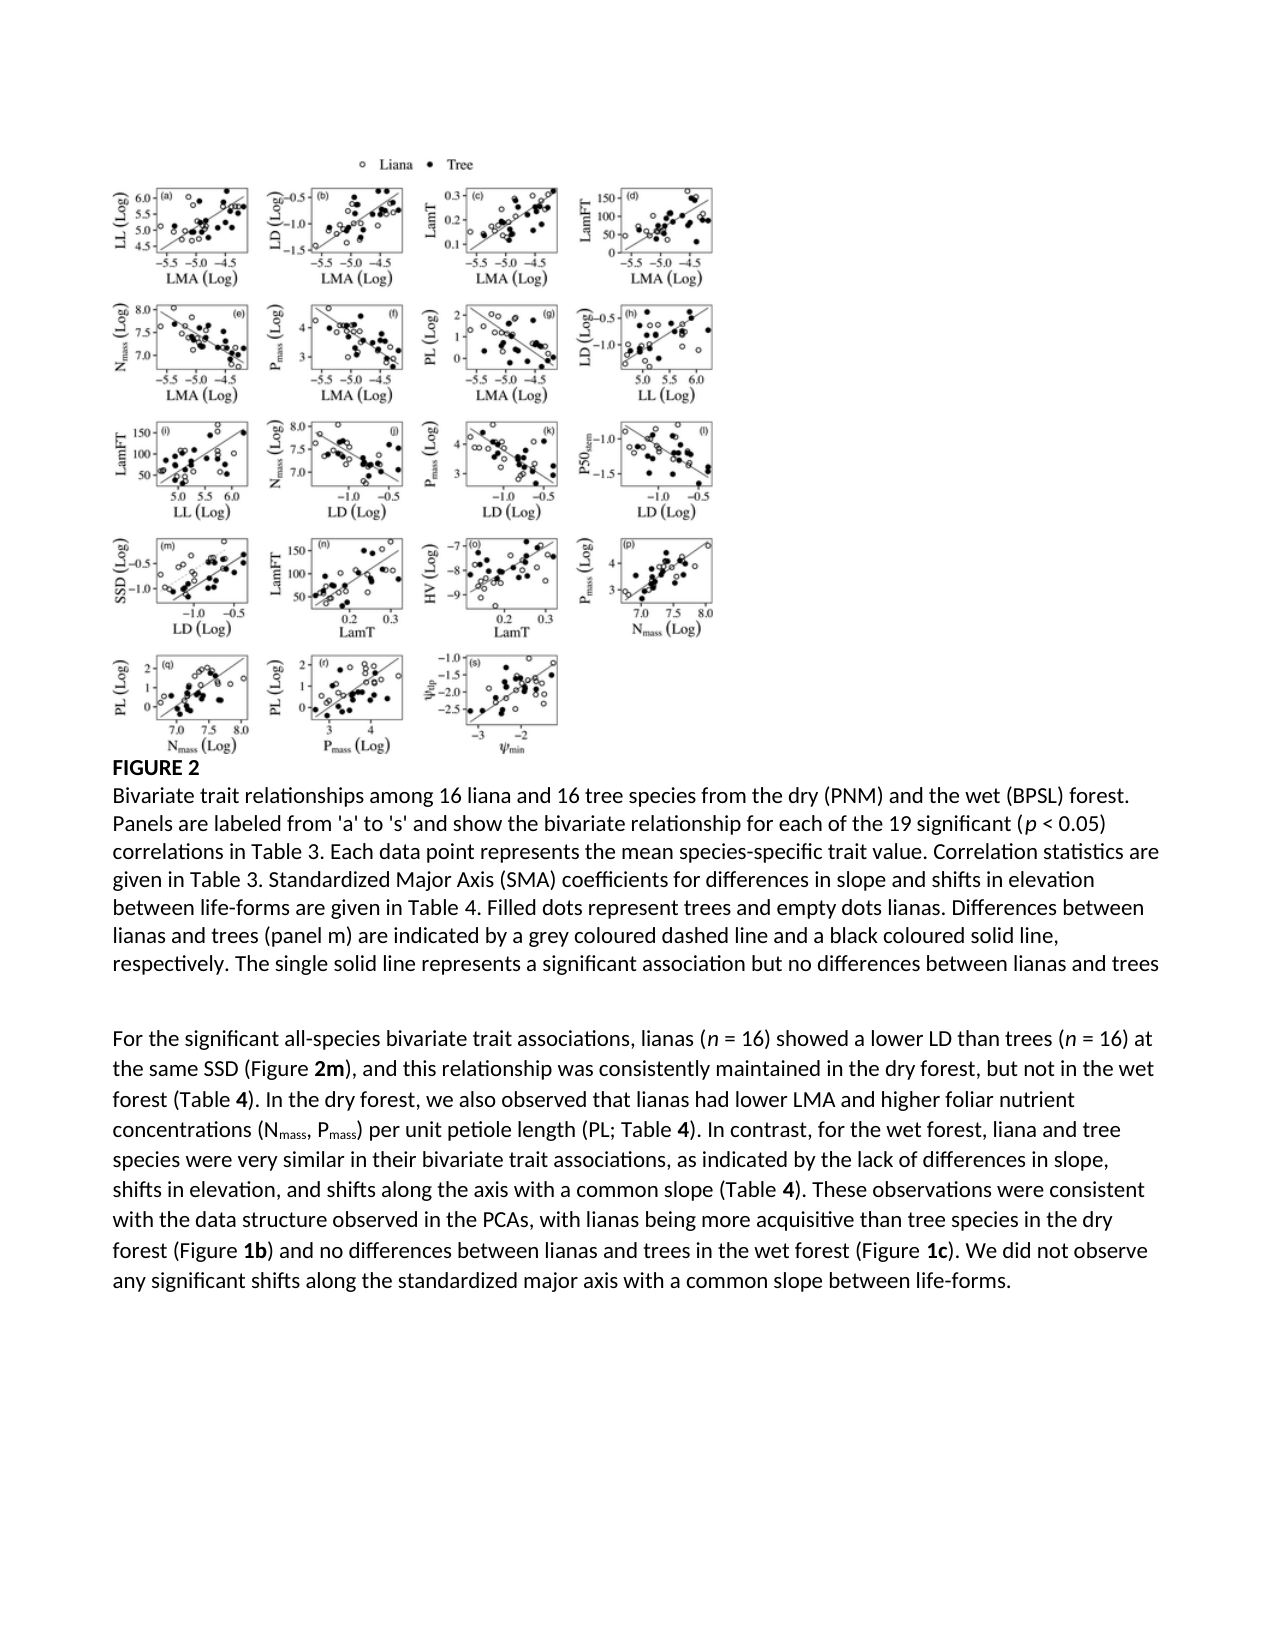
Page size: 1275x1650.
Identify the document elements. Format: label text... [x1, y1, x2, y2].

picture [112, 159, 713, 754]
text FIGURE 2 [112, 753, 1162, 781]
text For the significant all-species bivariate trait associations, lianas (n = 16) showed a lower LD than trees (n = 16) at the same SSD (Figure 2m), and this relationship was consistently maintained in the dry forest, but not in the wet forest (Table 4). In the dry forest, we also observed that lianas had lower LMA and higher foliar nutrient concentrations (Nmass, Pmass) per unit petiole length (PL; Table 4). In contrast, for the wet forest, liana and tree species were very similar in their bivariate trait associations, as indicated by the lack of differences in slope, shifts in elevation, and shifts along the axis with a common slope (Table 4). These observations were consistent with the data structure observed in the PCAs, with lianas being more acquisitive than tree species in the dry forest (Figure 1b) and no differences between lianas and trees in the wet forest (Figure 1c). We did not observe any significant shifts along the standardized major axis with a common slope between life-forms. [112, 1024, 1162, 1294]
text Bivariate trait relationships among 16 liana and 16 tree species from the dry (PNM) and the wet (BPSL) forest. Panels are labeled from 'a' to 's' and show the bivariate relationship for each of the 19 significant (p < 0.05) correlations in Table 3. Each data point represents the mean species-specific trait value. Correlation statistics are given in Table 3. Standardized Major Axis (SMA) coefficients for differences in slope and shifts in elevation between life-forms are given in Table 4. Filled dots represent trees and empty dots lianas. Differences between lianas and trees (panel m) are indicated by a grey coloured dashed line and a black coloured solid line, respectively. The single solid line represents a significant association but no differences between lianas and trees [112, 781, 1162, 977]
